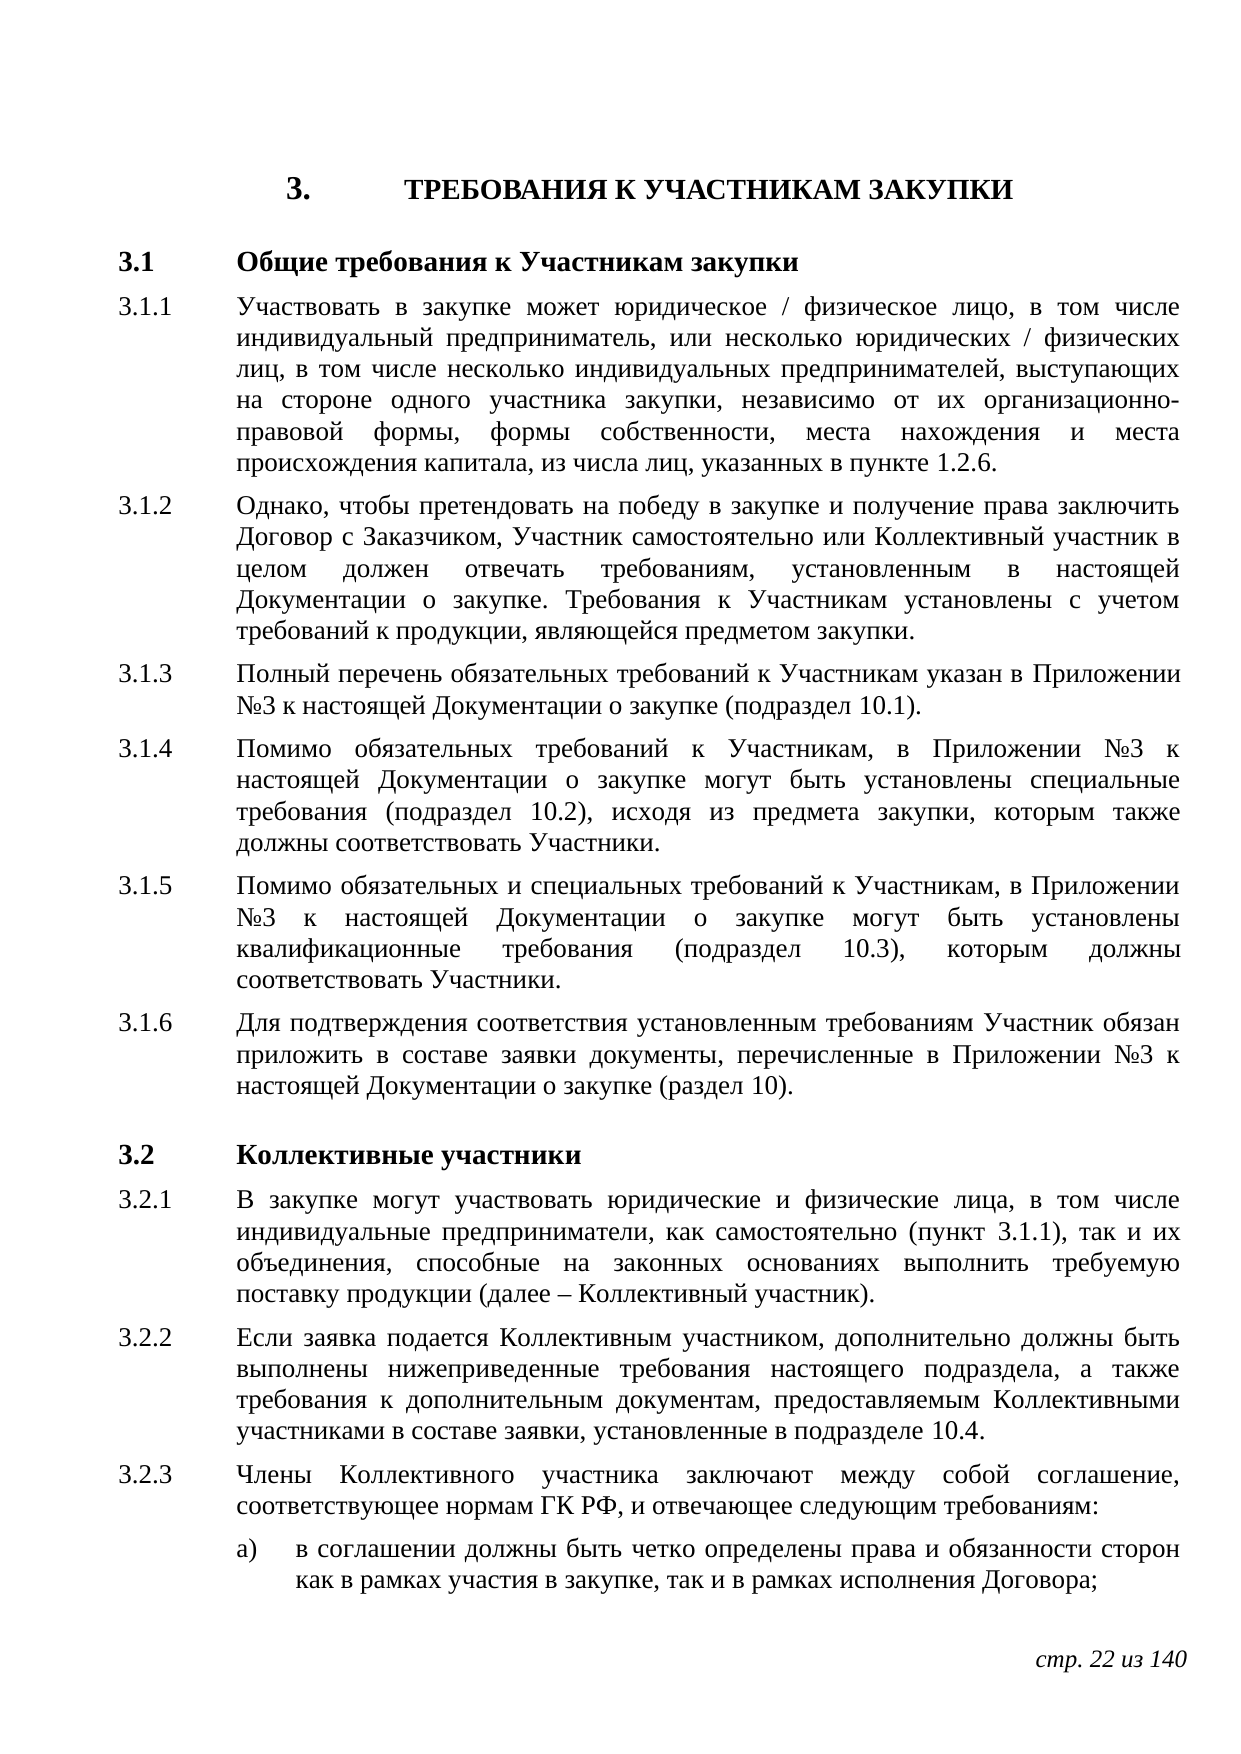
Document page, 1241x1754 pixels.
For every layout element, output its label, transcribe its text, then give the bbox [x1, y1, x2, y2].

text Полный перечень обязательных требований к Участникам указан в Приложении №3 к настоящей Документации о закупке (подраздел 10.1). [118, 658, 1181, 720]
text Помимо обязательных требований к Участникам, в Приложении №3 к настоящей Документации о закупке могут быть установлены специальные требования (подраздел 10.2), исходя из предмета закупки, которым также должны соответствовать Участники. [118, 732, 1181, 857]
text Если заявка подается Коллективным участником, дополнительно должны быть выполнены нижеприведенные требования настоящего подраздела, а также требования к дополнительным документам, предоставляемым Коллективными участниками в составе заявки, установленные в подразделе 10.4. [118, 1321, 1181, 1445]
subtitle Общие требования к Участникам закупки [118, 244, 1181, 277]
text Помимо обязательных и специальных требований к Участникам, в Приложении №3 к настоящей Документации о закупке могут быть установлены квалификационные требования (подраздел 10.3), которым должны соответствовать Участники. [118, 869, 1181, 994]
subtitle ТРЕБОВАНИЯ К УЧАСТНИКАМ ЗАКУПКИ [118, 168, 1181, 206]
text Для подтверждения соответствия установленным требованиям Участник обязан приложить в составе заявки документы, перечисленные в Приложении №3 к настоящей Документации о закупке (раздел 10). [118, 1007, 1181, 1100]
text В закупке могут участвовать юридические и физические лица, в том числе индивидуальные предприниматели, как самостоятельно (пункт 3.1.1), так и их объединения, способные на законных основаниях выполнить требуемую поставку продукции (далее – Коллективный участник). [118, 1183, 1181, 1308]
text в соглашении должны быть четко определены права и обязанности сторон как в рамках участия в закупке, так и в рамках исполнения Договора; [236, 1532, 1181, 1595]
subtitle Коллективные участники [118, 1137, 1181, 1171]
text Однако, чтобы претендовать на победу в закупке и получение права заключить Договор с Заказчиком, Участник самостоятельно или Коллективный участник в целом должен отвечать требованиям, установленным в настоящей Документации о закупке. Требования к Участникам установлены с учетом требований к продукции, являющейся предметом закупки. [118, 489, 1181, 645]
text Члены Коллективного участника заключают между собой соглашение, соответствующее нормам ГК РФ, и отвечающее следующим требованиям: [118, 1458, 1181, 1520]
text Участвовать в закупке может юридическое / физическое лицо, в том числе индивидуальный предприниматель, или несколько юридических / физических лиц, в том числе несколько индивидуальных предпринимателей, выступающих на стороне одного участника закупки, независимо от их организационно-правовой формы, формы собственности, места нахождения и места происхождения капитала, из числа лиц, указанных в пункте 1.2.6. [118, 290, 1181, 477]
